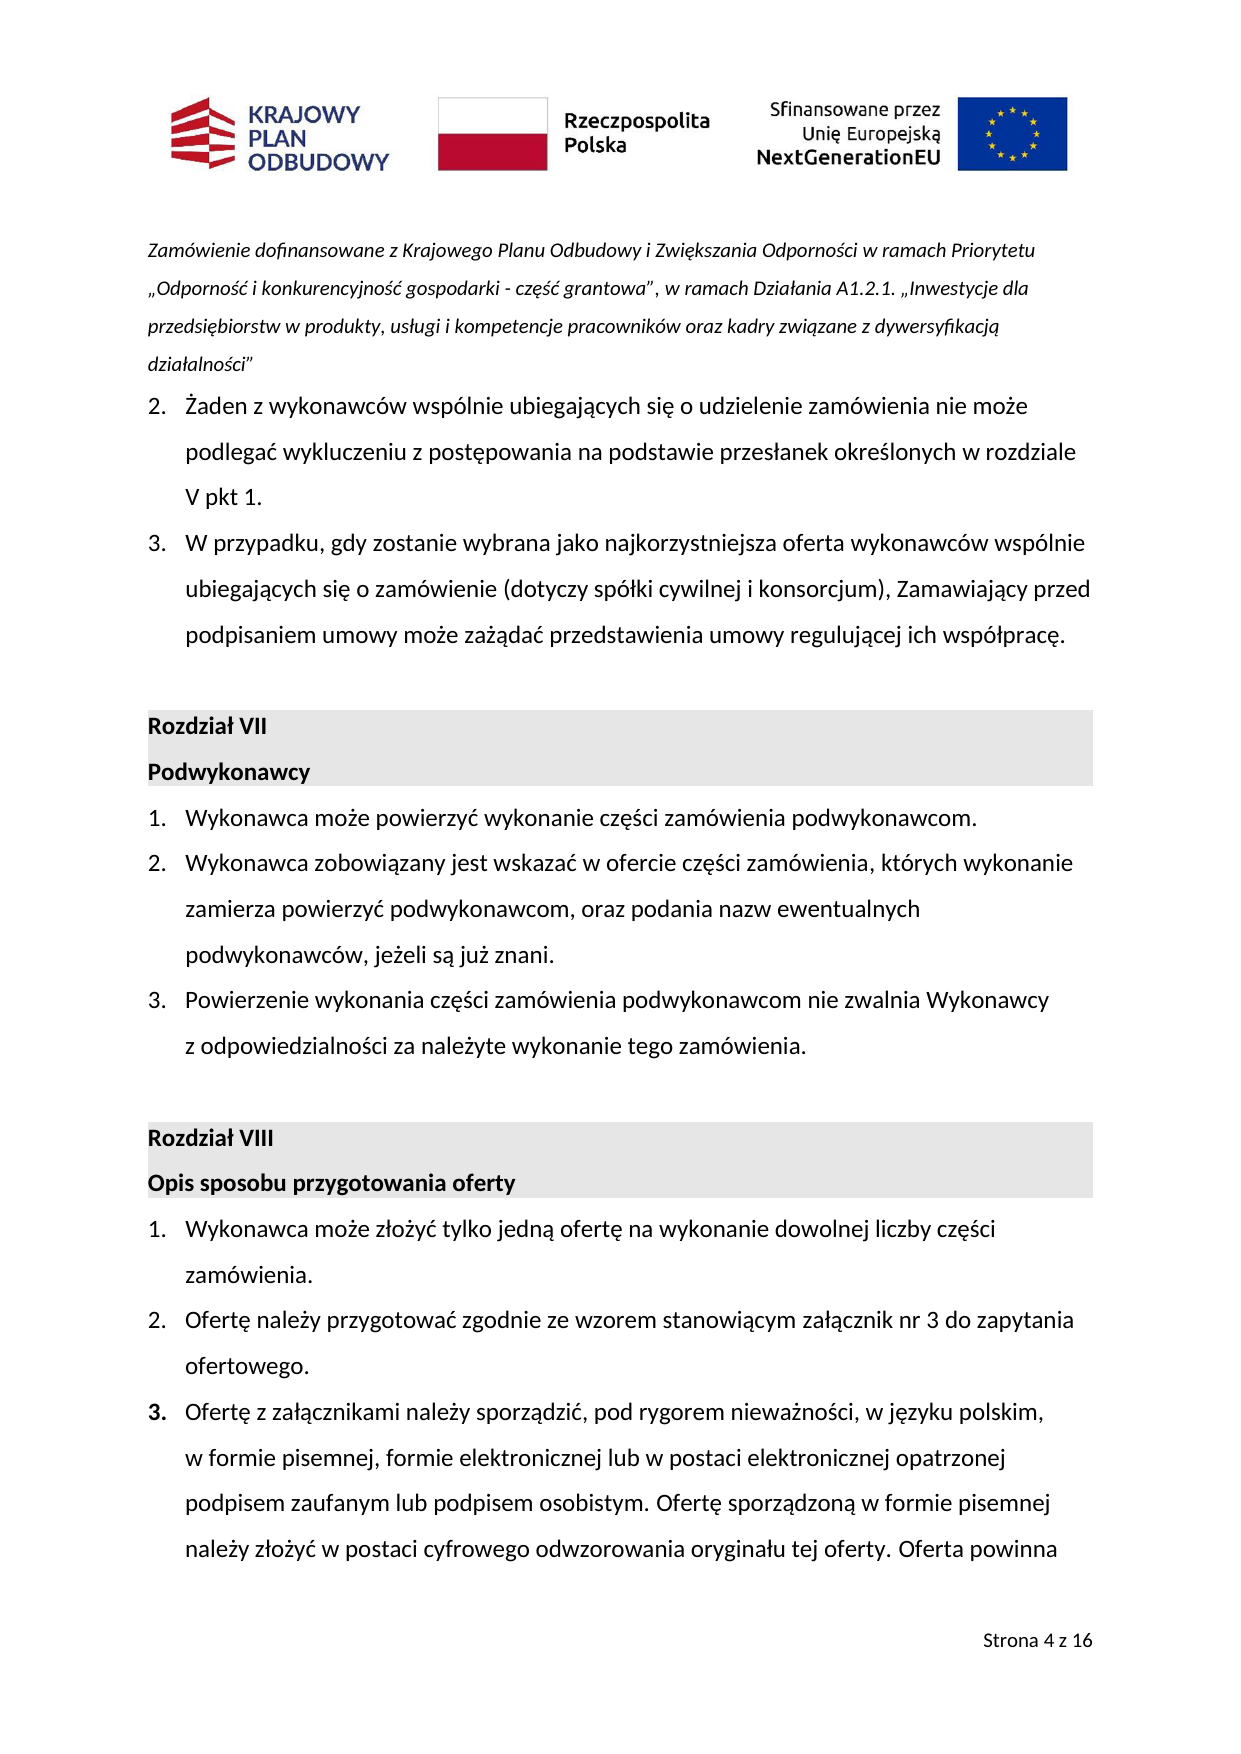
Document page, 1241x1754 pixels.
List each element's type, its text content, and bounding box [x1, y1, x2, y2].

list Ofertę należy przygotować zgodnie ze wzorem stanowiącym załącznik nr 3 do zapytania ofertowego. [148, 1305, 1093, 1381]
list Wykonawca może złożyć tylko jedną ofertę na wykonanie dowolnej liczby części zamówienia. [148, 1213, 1093, 1289]
text Podwykonawcy [148, 756, 1093, 786]
list Rozdział VIII [148, 1122, 1093, 1152]
list Opis sposobu przygotowania oferty [148, 1167, 1093, 1198]
list Żaden z wykonawców wspólnie ubiegających się o udzielenie zamówienia nie może podlegać wykluczeniu z postępowania na podstawie przesłanek określonych w rozdziale V pkt 1. [148, 390, 1093, 512]
list Wykonawca zobowiązany jest wskazać w ofercie części zamówienia, których wykonanie zamierza powierzyć podwykonawcom, oraz podania nazw ewentualnych podwykonawców, jeżeli są już znani. [148, 847, 1093, 969]
list Wykonawca może powierzyć wykonanie części zamówienia podwykonawcom. [148, 802, 1093, 832]
picture [147, 73, 1093, 195]
text Rozdział VII [148, 710, 1093, 741]
list Powierzenie wykonania części zamówienia podwykonawcom nie zwalnia Wykonawcy z odpowiedzialności za należyte wykonanie tego zamówienia. [148, 984, 1093, 1061]
list W przypadku, gdy zostanie wybrana jako najkorzystniejsza oferta wykonawców wspólnie ubiegających się o zamówienie (dotyczy spółki cywilnej i konsorcjum), Zamawiający przed podpisaniem umowy może zażądać przedstawienia umowy regulującej ich współpracę. [148, 527, 1093, 649]
